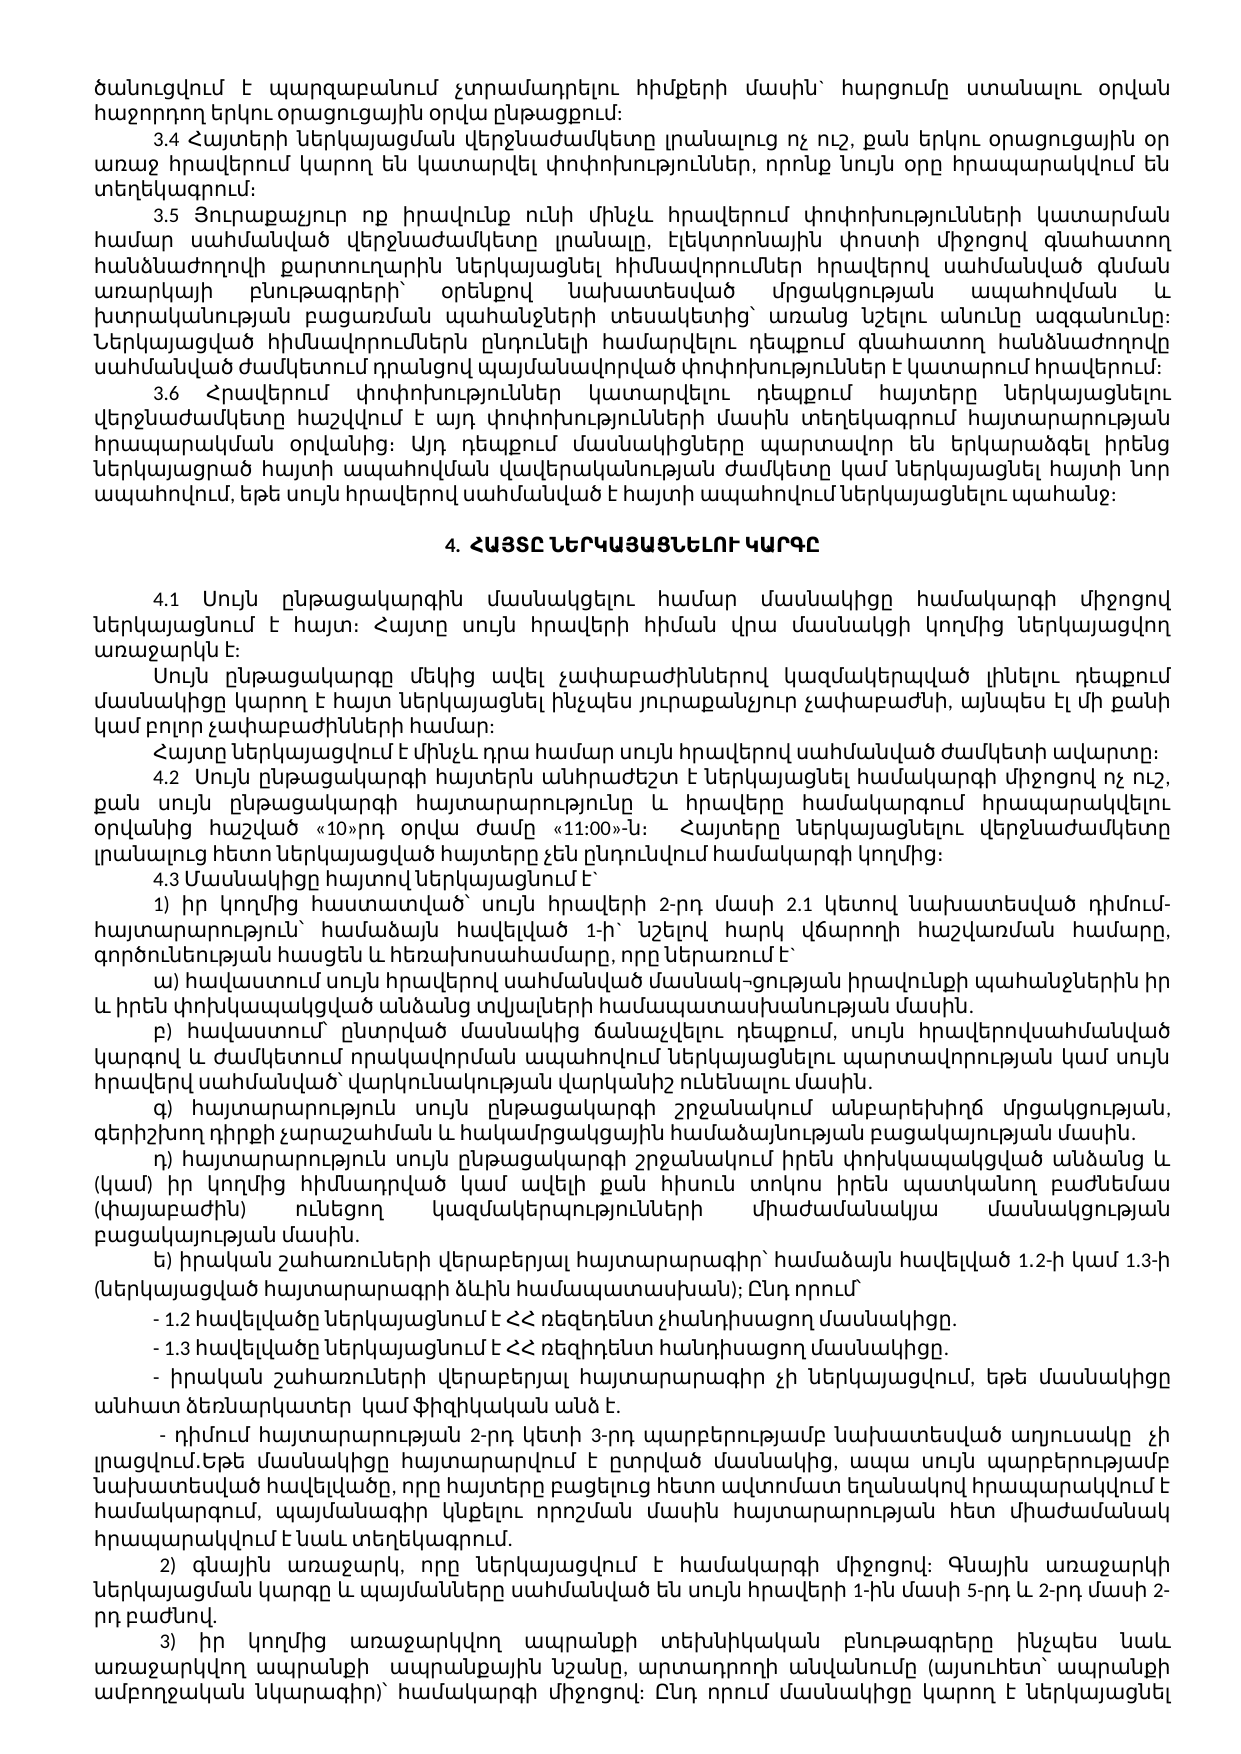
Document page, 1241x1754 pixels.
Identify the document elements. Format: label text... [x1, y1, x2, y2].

text - դիմում հայտարարության 2-րդ կետի 3-րդ պարբերությամբ նախատեսված աղյուսակը չի լրացվում․Եթե մասնակիցը հայտարարվում է ըտրված մասնակից, ապա սույն պարբերությամբ նախատեսված հավելվածը, որը հայտերը բացելուց հետո ավտոմատ եղանակով հրապարակվում է համակարգում, պայմանագիր կնքելու որոշման մասին հայտարարության հետ միաժամանակ հրապարակվում է նաև տեղեկագրում. [94, 1422, 1171, 1552]
text գ) հայտարարություն սույն ընթացակարգի շրջանակում անբարեխիղճ մրցակցության, գերիշխող դիրքի չարաշահման և հակամրցակցային համաձայնության բացակայության մասին. [94, 1095, 1171, 1146]
text 4.2 Սույն ընթացակարգի հայտերն անհրաժեշտ է ներկայացնել համակարգի միջոցով ոչ ուշ, քան սույն ընթացակարգի հայտարարությունը և հրավերը համակարգում հրապարակվելու օրվանից հաշված «10»րդ օրվա ժամը «11:00»-ն։ Հայտերը ներկայացնելու վերջնաժամկետը լրանալուց հետո ներկայացված հայտերը չեն ընդունվում համակարգի կողմից։ [94, 764, 1171, 866]
text 4. ՀԱՅՏԸ ՆԵՐԿԱՅԱՑՆԵԼՈՒ ԿԱՐԳԸ [94, 532, 1171, 558]
text 1) իր կողմից հաստատված՝ սույն հրավերի 2-րդ մասի 2.1 կետով նախատեսված դիմում-հայտարարություն՝ համաձայն հավելված 1-ի` նշելով հարկ վճարողի հաշվառման համարը, գործունեության հասցեն և հեռախոսահամարը, որը ներառում է` [94, 892, 1171, 968]
text 4.1 Սույն ընթացակարգին մասնակցելու համար մասնակիցը համակարգի միջոցով ներկայացնում է հայտ։ Հայտը սույն հրավերի հիման վրա մասնակցի կողմից ներկայացվող առաջարկն է: [94, 587, 1171, 663]
text 2) գնային առաջարկ, որը ներկայացվում է համակարգի միջոցով: Գնային առաջարկի ներկայացման կարգը և պայմանները սահմանված են սույն հրավերի 1-ին մասի 5-րդ և 2-րդ մասի 2-րդ բաժնով. [94, 1552, 1171, 1628]
text - իրական շահառուների վերաբերյալ հայտարարագիր չի ներկայացվում, եթե մասնակիցը անհատ ձեռնարկատեր կամ ֆիզիկական անձ է. [94, 1364, 1171, 1419]
text - 1.3 հավելվածը ներկայացնում է ՀՀ ռեզիդենտ հանդիսացող մասնակիցը. [94, 1335, 1171, 1360]
text բ) հավաստում՝ ընտրված մասնակից ճանաչվելու դեպքում, սույն հրավերովսահմանված կարգով և ժամկետում որակավորման ապահովում ներկայացնելու պարտավորության կամ սույն հրավերվ սահմանված՝ վարկունակության վարկանիշ ունենալու մասին. [94, 1019, 1171, 1095]
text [94, 75, 1171, 126]
text 3.5 Յուրաքաչյուր ոք իրավունք ունի մինչև հրավերում փոփոխությունների կատարման համար սահմանված վերջնաժամկետը լրանալը, էլեկտրոնային փոստի միջոցով գնահատող հանձնաժողովի քարտուղարին ներկայացնել հիմնավորումներ հրավերով սահմանված գնման առարկայի բնութագրերի՝ օրենքով նախատեսված մրցակցության ապահովման և խտրականության բացառման պահանջների տեսակետից՝ առանց նշելու անունը ազգանունը: Ներկայացված հիմնավորումներն ընդունելի համարվելու դեպքում գնահատող հանձնաժողովը սահմանված ժամկետում դրանցով պայմանավորված փոփոխություններ է կատարում հրավերում: [94, 202, 1171, 380]
text Հայտը ներկայացվում է մինչև դրա համար սույն հրավերով սահմանված ժամկետի ավարտը։ [94, 739, 1171, 764]
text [94, 1628, 1171, 1705]
text 4.3 Մասնակիցը հայտով ներկայացնում է` [94, 866, 1171, 892]
text ե) իրական շահառուների վերաբերյալ հայտարարագիր՝ համաձայն հավելված 1․2-ի կամ 1.3-ի (ներկայացված հայտարարագրի ձևին համապատասխան); Ընդ որում՝ [94, 1247, 1171, 1302]
text Սույն ընթացակարգը մեկից ավել չափաբաժիններով կազմակերպված լինելու դեպքում մասնակիցը կարող է հայտ ներկայացնել ինչպես յուրաքանչյուր չափաբաժնի, այնպես էլ մի քանի կամ բոլոր չափաբաժինների համար: [94, 663, 1171, 739]
text - 1.2 հավելվածը ներկայացնում է ՀՀ ռեզեդենտ չհանդիսացող մասնակիցը. [94, 1306, 1171, 1331]
text 3.6 Հրավերում փոփոխություններ կատարվելու դեպքում հայտերը ներկայացնելու վերջնաժամկետը հաշվվում է այդ փոփոխությունների մասին տեղեկագրում հայտարարության հրապարակման օրվանից։ Այդ դեպքում մասնակիցները պարտավոր են երկարաձգել իրենց ներկայացրած հայտի ապահովման վավերականության ժամկետը կամ ներկայացնել հայտի նոր ապահովում, եթե սույն հրավերով սահմանված է հայտի ապահովում ներկայացնելու պահանջ: [94, 380, 1171, 507]
text ա) հավաստում սույն հրավերով սահմանված մասնակ¬ցության իրավունքի պահանջներին իր և իրեն փոխկապակցված անձանց տվյալների համապատասխանության մասին. [94, 968, 1171, 1019]
text 3.4 Հայտերի ներկայացման վերջնաժամկետը լրանալուց ոչ ուշ, քան երկու օրացուցային օր առաջ հրավերում կարող են կատարվել փոփոխություններ, որոնք նույն օրը հրապարակվում են տեղեկագրում։ [94, 126, 1171, 202]
text դ) հայտարարություն սույն ընթացակարգի շրջանակում իրեն փոխկապակցված անձանց և (կամ) իր կողմից հիմնադրված կամ ավելի քան հիսուն տոկոս իրեն պատկանող բաժնեմաս (փայաբաժին) ունեցող կազմակերպությունների միաժամանակյա մասնակցության բացակայության մասին. [94, 1146, 1171, 1247]
